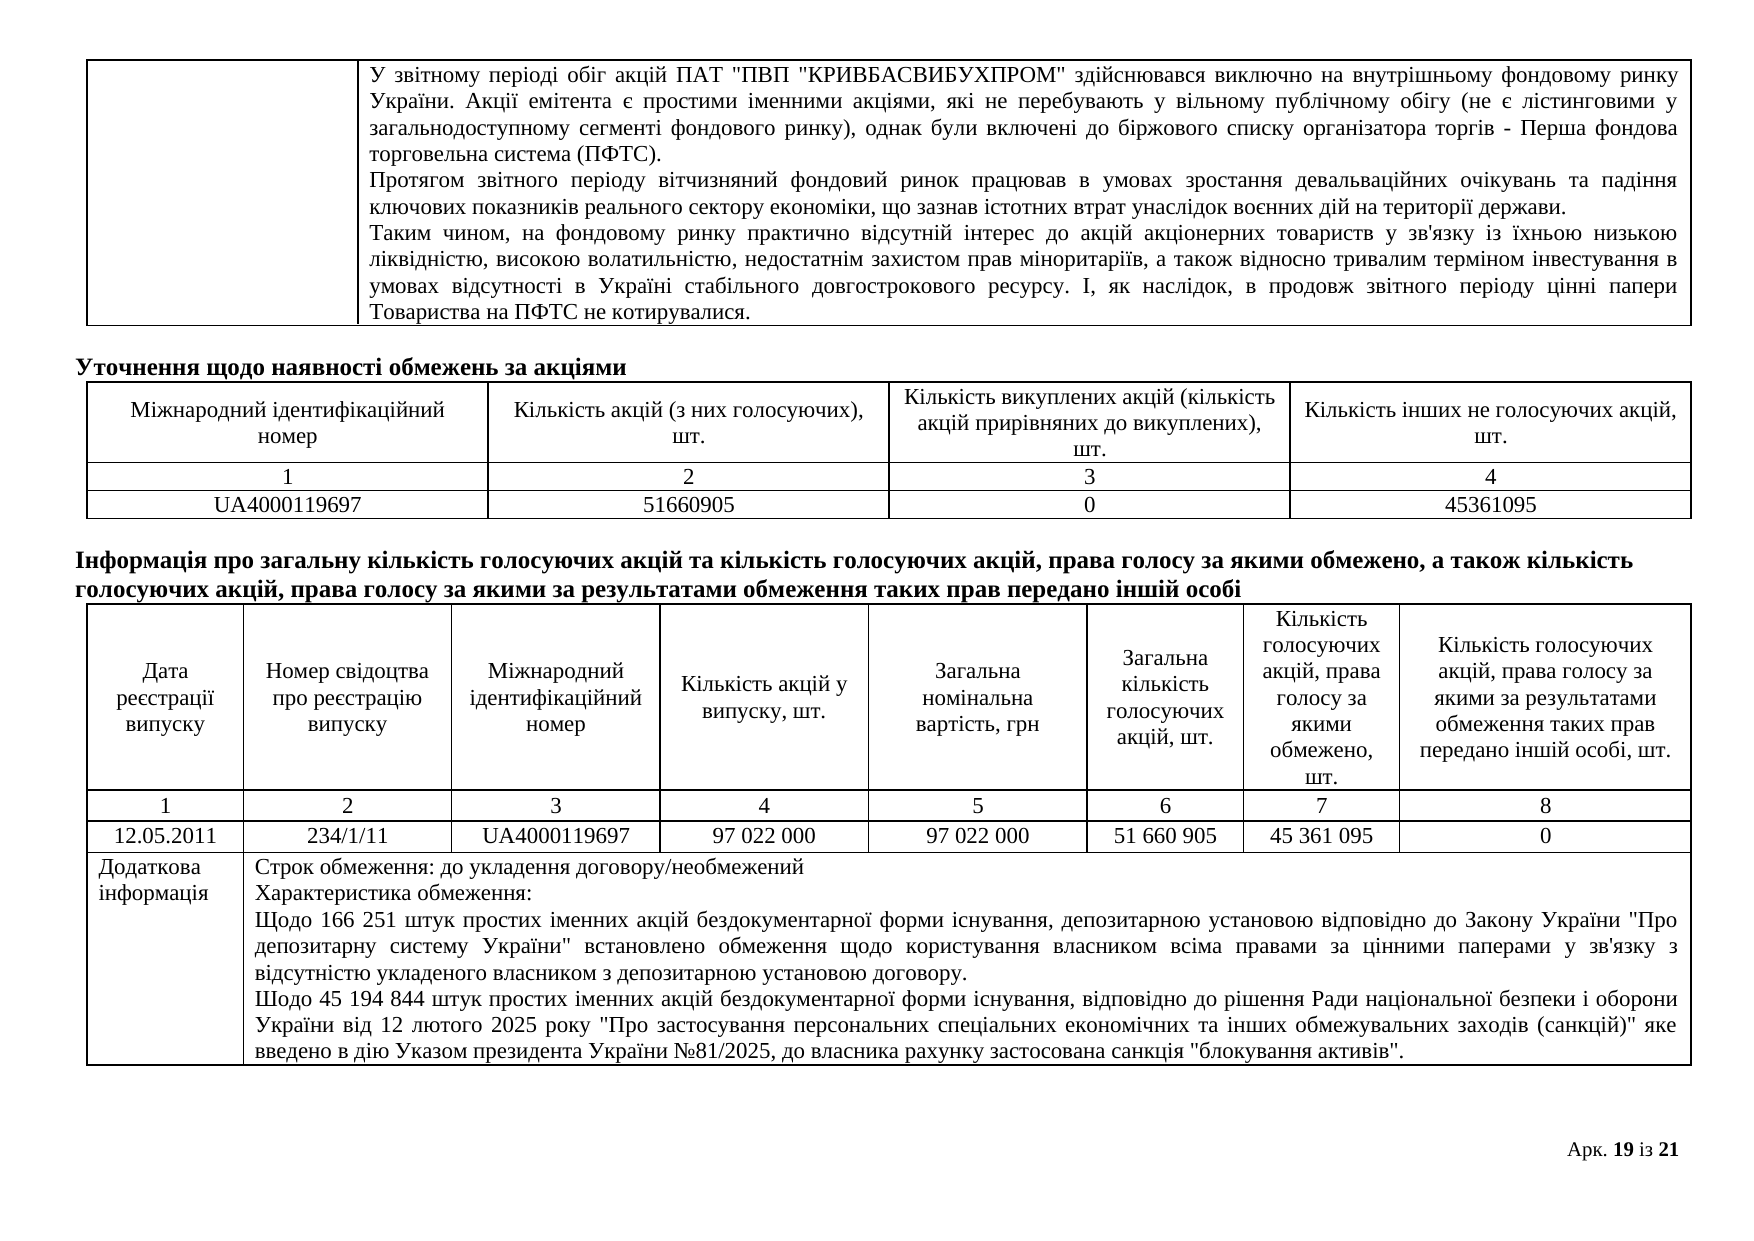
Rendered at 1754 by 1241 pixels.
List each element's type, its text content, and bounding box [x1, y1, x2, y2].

table_cell 12.05.2011 [88, 822, 243, 852]
table_cell 7 [1244, 791, 1399, 820]
table_header Міжнародний ідентифікаційний номер [452, 605, 659, 789]
table_header Дата реєстрації випуску [88, 605, 243, 789]
table_cell 4 [1291, 463, 1690, 490]
table_cell 234/1/11 [244, 822, 451, 852]
table_cell 0 [890, 491, 1289, 518]
table_header Загальна номінальна вартість, грн [869, 605, 1086, 789]
table_cell UA4000119697 [452, 822, 659, 852]
table_cell 6 [1088, 791, 1243, 820]
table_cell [88, 61, 357, 324]
table_header Номер свідоцтва про реєстрацію випуску [244, 605, 451, 789]
table_cell 45 361 095 [1244, 822, 1399, 852]
table_cell 1 [88, 463, 487, 490]
table_cell 1 [88, 791, 243, 820]
table_header Кількість голосуючих акцій, права голосу за якими за результатами обмеження таких прав передано іншій особі, шт. [1400, 605, 1690, 789]
table_header Міжнародний ідентифікаційний номер [88, 383, 487, 462]
table_cell 45361095 [1291, 491, 1690, 518]
table_cell 3 [890, 463, 1289, 490]
table_cell 51 660 905 [1088, 822, 1243, 852]
table_cell Додаткова інформація [88, 853, 243, 1064]
table_header Кількість акцій (з них голосуючих), шт. [489, 383, 888, 462]
table_header Кількість інших не голосуючих акцій, шт. [1291, 383, 1690, 462]
table_header Кількість акцій у випуску, шт. [661, 605, 868, 789]
table_cell UA4000119697 [88, 491, 487, 518]
table_header Кількість викуплених акцій (кількість акцій прирівняних до викуплених), шт. [890, 383, 1289, 462]
table_cell 4 [661, 791, 868, 820]
table_cell Cтрок обмеження: до укладення договору/необмежений Характеристика обмеження: Щодо 166 251 штук простих іменних акцій бездокументарної форми існування, депозитарною установою відповідно до Закону України "Про депозитарну систему України" встановлено обмеження щодо користування власником всіма правами за цінними паперами у зв'язку з відсутністю укладеного власником з депозитарною установою договору. Шодо 45 194 844 штук простих іменних акцій бездокументарної форми існування, відповідно до рішення Ради національної безпеки і оборони України від 12 лютого 2025 року "Про застосування персональних спеціальних економічних та інших обмежувальних заходів (санкцій)" яке введено в дію Указом президента України №81/2025, до власника рахунку застосована санкція "блокування активів". [244, 853, 1690, 1064]
table_cell 5 [869, 791, 1086, 820]
table_cell 97 022 000 [661, 822, 868, 852]
text Уточнення щодо наявності обмежень за акціями [75, 352, 1679, 381]
table_cell 2 [489, 463, 888, 490]
table_cell 3 [452, 791, 659, 820]
table_header Кількість голосуючих акцій, права голосу за якими обмежено, шт. [1244, 605, 1399, 789]
table_cell 0 [1400, 822, 1690, 852]
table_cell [359, 61, 1690, 324]
table_cell 97 022 000 [869, 822, 1086, 852]
table_cell 51660905 [489, 491, 888, 518]
text Інформація про загальну кількість голосуючих акцій та кількість голосуючих акцій, права голосу за якими обмежено, а також кількість голосуючих акцій, права голосу за якими за результатами обмеження таких прав передано іншій особі [75, 546, 1679, 603]
table_header Загальна кількість голосуючих акцій, шт. [1088, 605, 1243, 789]
table_cell 2 [244, 791, 451, 820]
table_cell 8 [1400, 791, 1690, 820]
